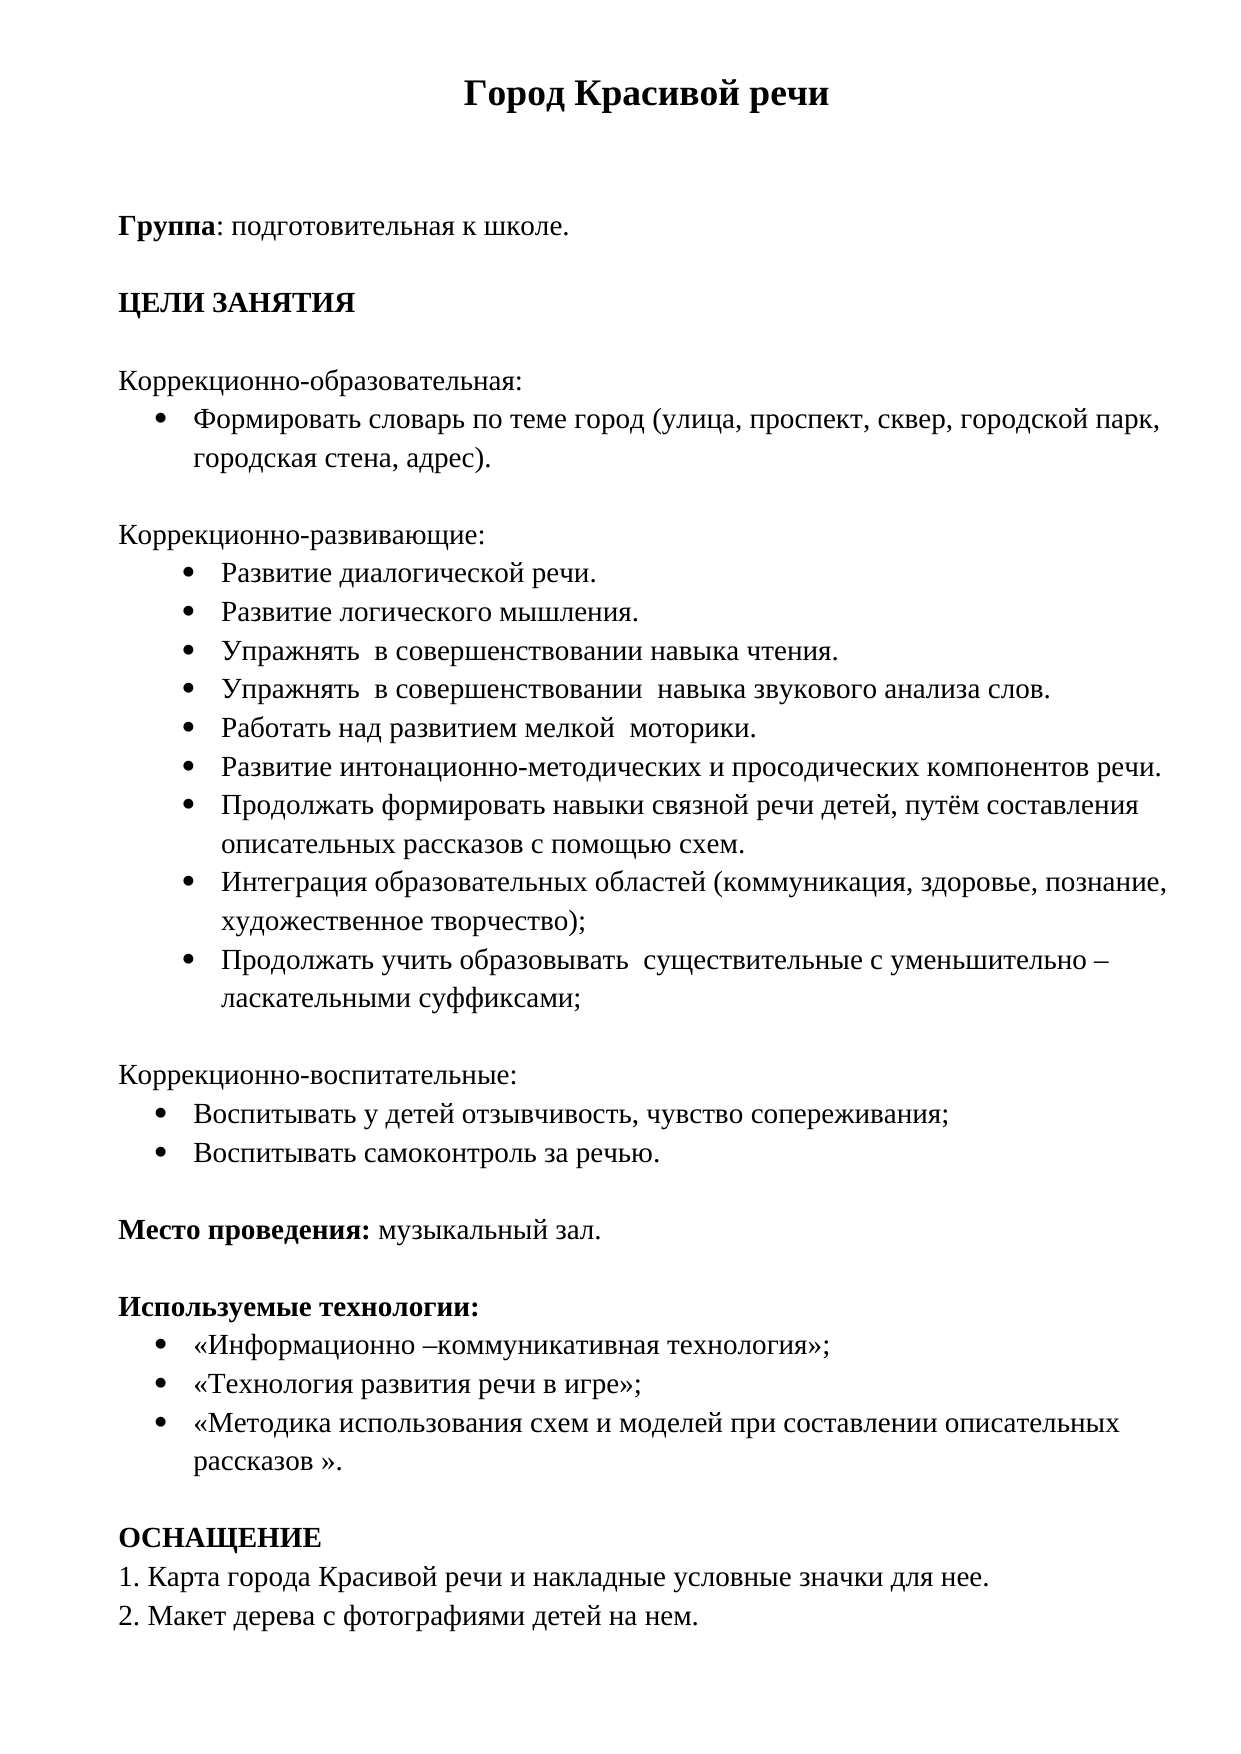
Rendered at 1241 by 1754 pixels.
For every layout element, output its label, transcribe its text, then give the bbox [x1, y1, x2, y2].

text Город Красивой речи [118, 71, 1175, 114]
list Развитие диалогической речи. [183, 556, 1175, 589]
text Коррекционно-воспитательные: [118, 1057, 1175, 1091]
list Развитие интонационно-методических и просодических компонентов речи. [183, 749, 1175, 782]
list Продолжать учить образовывать существительные с уменьшительно – ласкательными суффиксами; [183, 942, 1175, 1014]
list Работать над развитием мелкой моторики. [183, 710, 1175, 744]
text Коррекционно-образовательная: [118, 363, 1175, 396]
text Используемые технологии: [118, 1289, 1175, 1322]
list Формировать словарь по теме город (улица, проспект, сквер, городской парк, городская стена, адрес). [156, 401, 1175, 473]
text ОСНАЩЕНИЕ [118, 1521, 1175, 1554]
list Упражнять в совершенствовании навыка чтения. [183, 633, 1175, 666]
list «Методика использования схем и моделей при составлении описательных рассказов ». [156, 1405, 1175, 1477]
list Интеграция образовательных областей (коммуникация, здоровье, познание, художественное творчество); [183, 864, 1175, 937]
text 1. Карта города Красивой речи и накладные условные значки для нее. [118, 1559, 1175, 1593]
list Развитие логического мышления. [183, 594, 1175, 628]
list Продолжать формировать навыки связной речи детей, путём составления описательных рассказов с помощью схем. [183, 787, 1175, 859]
text 2. Макет дерева с фотографиями детей на нем. [118, 1598, 1175, 1631]
text Группа: подготовительная к школе. [118, 208, 1175, 242]
list Упражнять в совершенствовании навыка звукового анализа слов. [183, 671, 1175, 705]
text Коррекционно-развивающие: [118, 517, 1175, 551]
list Воспитывать самоконтроль за речью. [156, 1135, 1175, 1168]
text ЦЕЛИ ЗАНЯТИЯ [118, 286, 1175, 319]
list Воспитывать у детей отзывчивость, чувство сопереживания; [156, 1096, 1175, 1130]
list «Информационно –коммуникативная технология»; [156, 1327, 1175, 1361]
list «Технология развития речи в игре»; [156, 1366, 1175, 1400]
text Место проведения: музыкальный зал. [118, 1212, 1175, 1245]
